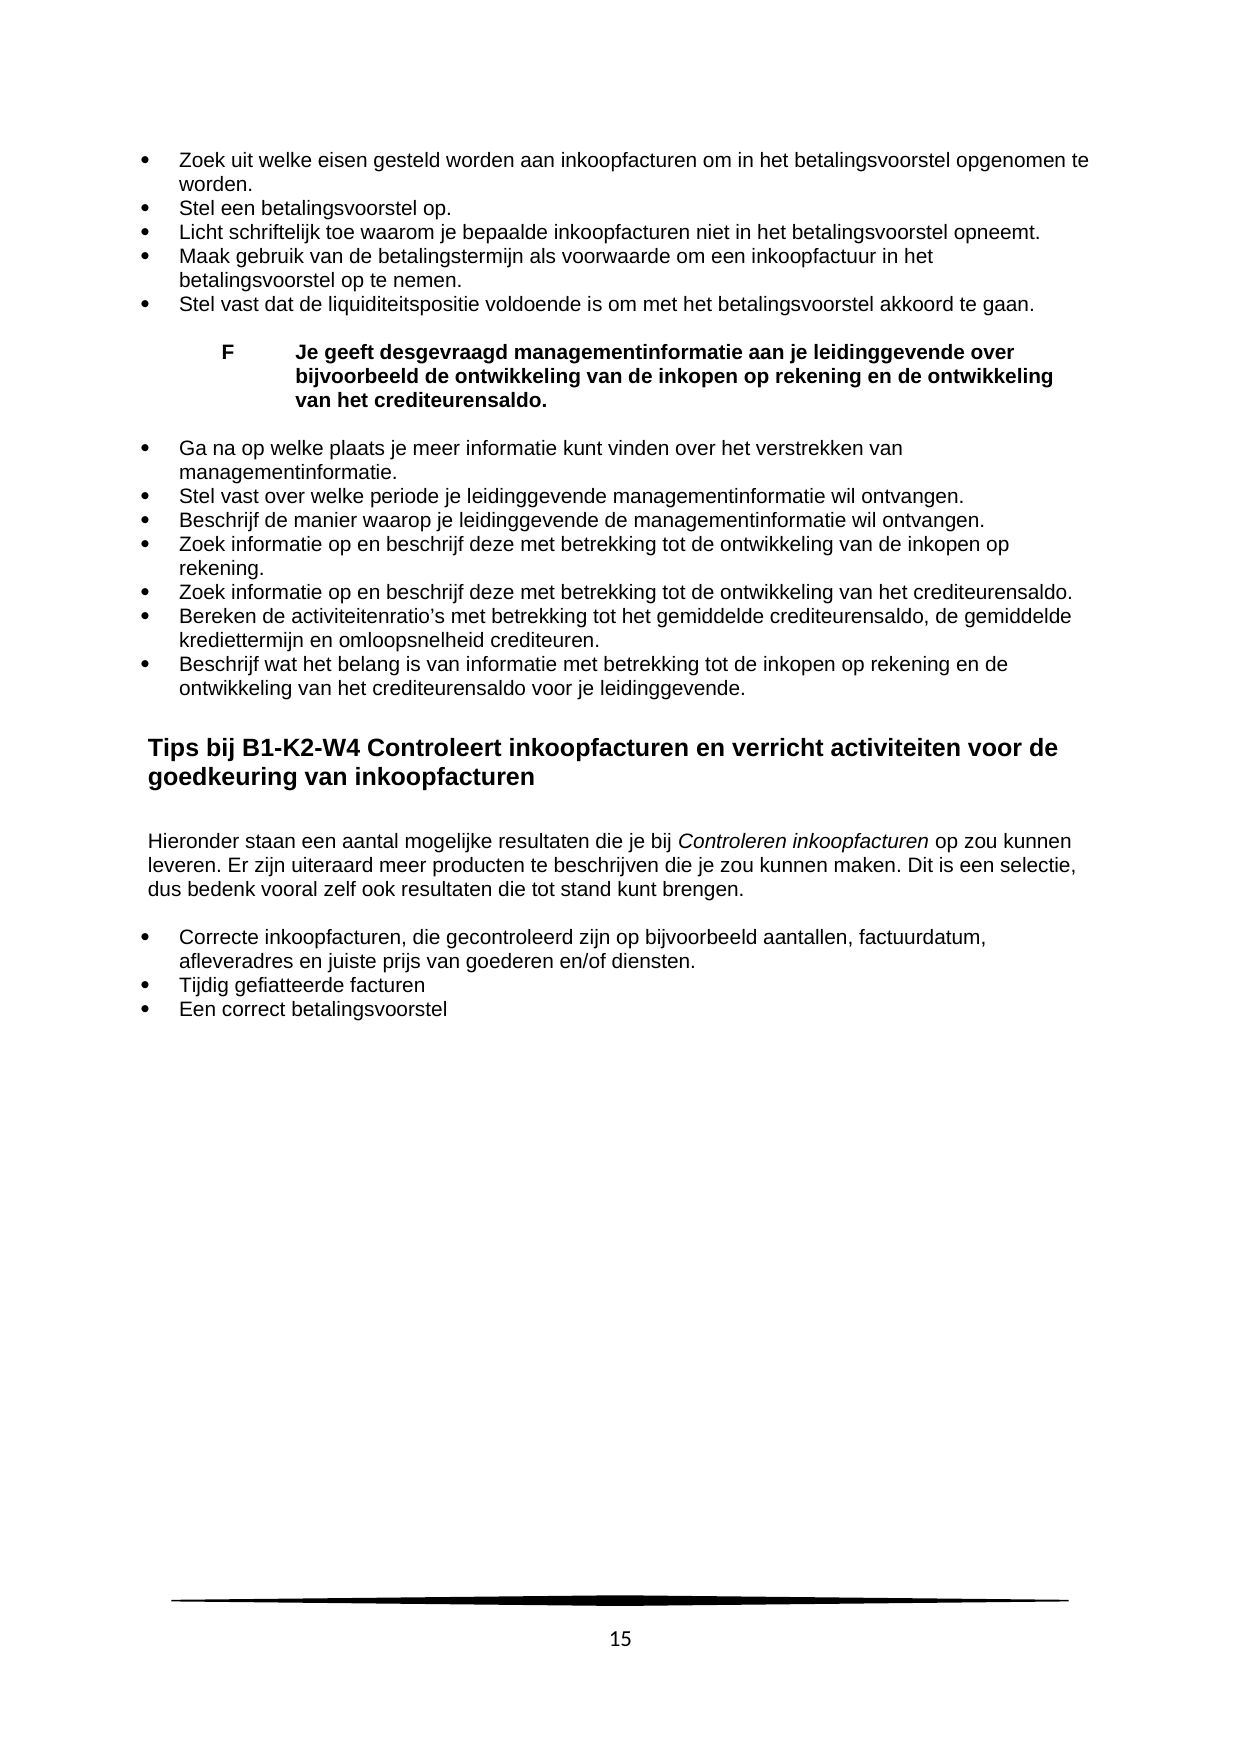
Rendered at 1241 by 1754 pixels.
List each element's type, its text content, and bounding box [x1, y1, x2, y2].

list Zoek informatie op en beschrijf deze met betrekking tot de ontwikkeling van het crediteurensaldo. [141, 580, 1093, 604]
list Zoek uit welke eisen gesteld worden aan inkoopfacturen om in het betalingsvoorstel opgenomen te worden. [141, 148, 1093, 196]
list Beschrijf de manier waarop je leidinggevende de managementinformatie wil ontvangen. [141, 508, 1093, 532]
list Stel vast over welke periode je leidinggevende managementinformatie wil ontvangen. [141, 484, 1093, 508]
list Maak gebruik van de betalingstermijn als voorwaarde om een inkoopfactuur in het betalingsvoorstel op te nemen. [141, 244, 1093, 292]
list Tips bij B1-K2-W4 Controleert inkoopfacturen en verricht activiteiten voor de goedkeuring van inkoopfacturen [148, 733, 1093, 791]
text Hieronder staan een aantal mogelijke resultaten die je bij Controleren inkoopfacturen op zou kunnen leveren. Er zijn uiteraard meer producten te beschrijven die je zou kunnen maken. Dit is een selectie, dus bedenk vooral zelf ook resultaten die tot stand kunt brengen. [148, 829, 1093, 901]
list Bereken de activiteitenratio’s met betrekking tot het gemiddelde crediteurensaldo, de gemiddelde krediettermijn en omloopsnelheid crediteuren. [141, 604, 1093, 652]
list Correcte inkoopfacturen, die gecontroleerd zijn op bijvoorbeeld aantallen, factuurdatum, afleveradres en juiste prijs van goederen en/of diensten. [141, 925, 1093, 973]
list Zoek informatie op en beschrijf deze met betrekking tot de ontwikkeling van de inkopen op rekening. [141, 532, 1093, 580]
list Stel vast dat de liquiditeitspositie voldoende is om met het betalingsvoorstel akkoord te gaan. [141, 292, 1093, 316]
text F Je geeft desgevraagd managementinformatie aan je leidinggevende over bijvoorbeeld de ontwikkeling van de inkopen op rekening en de ontwikkeling van het crediteurensaldo. [221, 340, 1093, 412]
list Een correct betalingsvoorstel [141, 997, 1093, 1021]
list Beschrijf wat het belang is van informatie met betrekking tot de inkopen op rekening en de ontwikkeling van het crediteurensaldo voor je leidinggevende. [141, 652, 1093, 700]
list Ga na op welke plaats je meer informatie kunt vinden over het verstrekken van managementinformatie. [141, 436, 1093, 484]
list Stel een betalingsvoorstel op. [141, 196, 1093, 220]
list Tijdig gefiatteerde facturen [141, 973, 1093, 997]
list Licht schriftelijk toe waarom je bepaalde inkoopfacturen niet in het betalingsvoorstel opneemt. [141, 220, 1093, 244]
